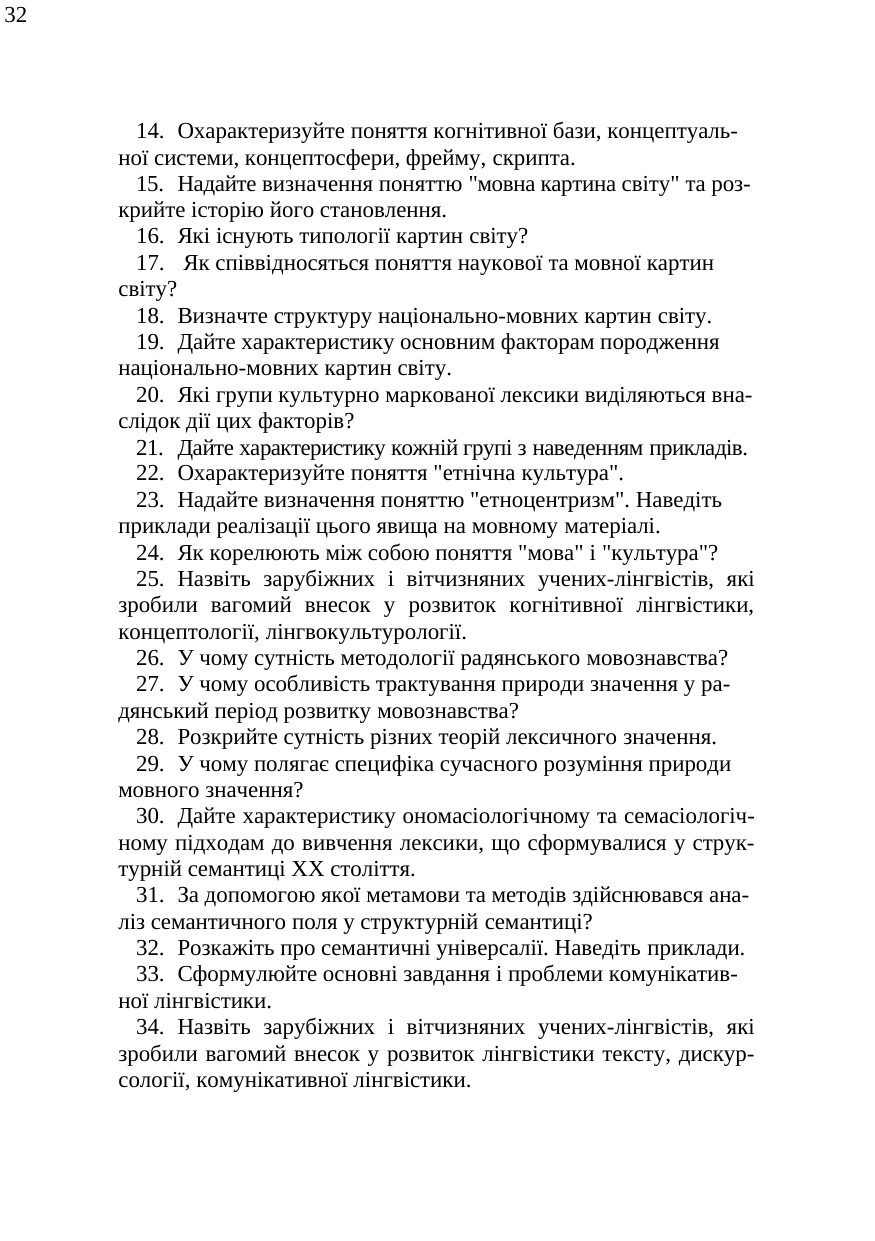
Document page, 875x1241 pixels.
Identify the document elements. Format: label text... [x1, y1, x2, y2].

list Дайте характеристику кожній групі з наведенням прикладів. [136, 433, 770, 460]
list Сформулюйте основні завдання і проблеми комунікатив- ної лінгвістики. [118, 960, 755, 1013]
list Надайте визначення поняттю "мовна картина світу" та роз- крийте історію його становлення. [118, 170, 755, 223]
list Дайте характеристику ономасіологічному та семасіологіч- ному підходам до вивчення лексики, що сформувалися у струк- турній семантиці ХХ століття. [118, 802, 756, 881]
list У чому полягає специфіка сучасного розуміння природи мовного значення? [118, 750, 755, 802]
list Які групи культурно маркованої лексики виділяються вна- слідок дії цих факторів? [118, 381, 755, 433]
list У чому особливість трактування природи значення у ра- дянський період розвитку мовознавства? [118, 671, 755, 723]
list За допомогою якої метамови та методів здійснювався ана- ліз семантичного поля у структурній семантиці? [118, 881, 755, 934]
list Як корелюють між собою поняття "мова" і "культура"? [136, 539, 770, 565]
list Надайте визначення поняттю "етноцентризм". Наведіть приклади реалізації цього явища на мовному матеріалі. [118, 486, 755, 539]
list Визначте структуру національно-мовних картин світу. [136, 302, 770, 328]
list Дайте характеристику основним факторам породження національно-мовних картин світу. [118, 328, 755, 381]
list Розкрийте сутність різних теорій лексичного значення. [136, 723, 770, 750]
list Які існують типології картин світу? [136, 223, 770, 249]
list Охарактеризуйте поняття когнітивної бази, концептуаль- ної системи, концептосфери, фрейму, скрипта. [118, 117, 755, 170]
list Охарактеризуйте поняття "етнічна культура". [136, 460, 770, 486]
list У чому сутність методології радянського мовознавства? [136, 644, 770, 671]
list Розкажіть про семантичні універсалії. Наведіть приклади. [136, 934, 770, 960]
list Назвіть зарубіжних і вітчизняних учених-лінгвістів, які зробили вагомий внесок у розвиток лінгвістики тексту, дискур- сології, комунікативної лінгвістики. [118, 1013, 755, 1092]
list Як співвідносяться поняття наукової та мовної картин світу? [118, 249, 755, 302]
list Назвіть зарубіжних і вітчизняних учених-лінгвістів, які зробили вагомий внесок у розвиток когнітивної лінгвістики, концептології, лінгвокультурології. [118, 565, 755, 644]
